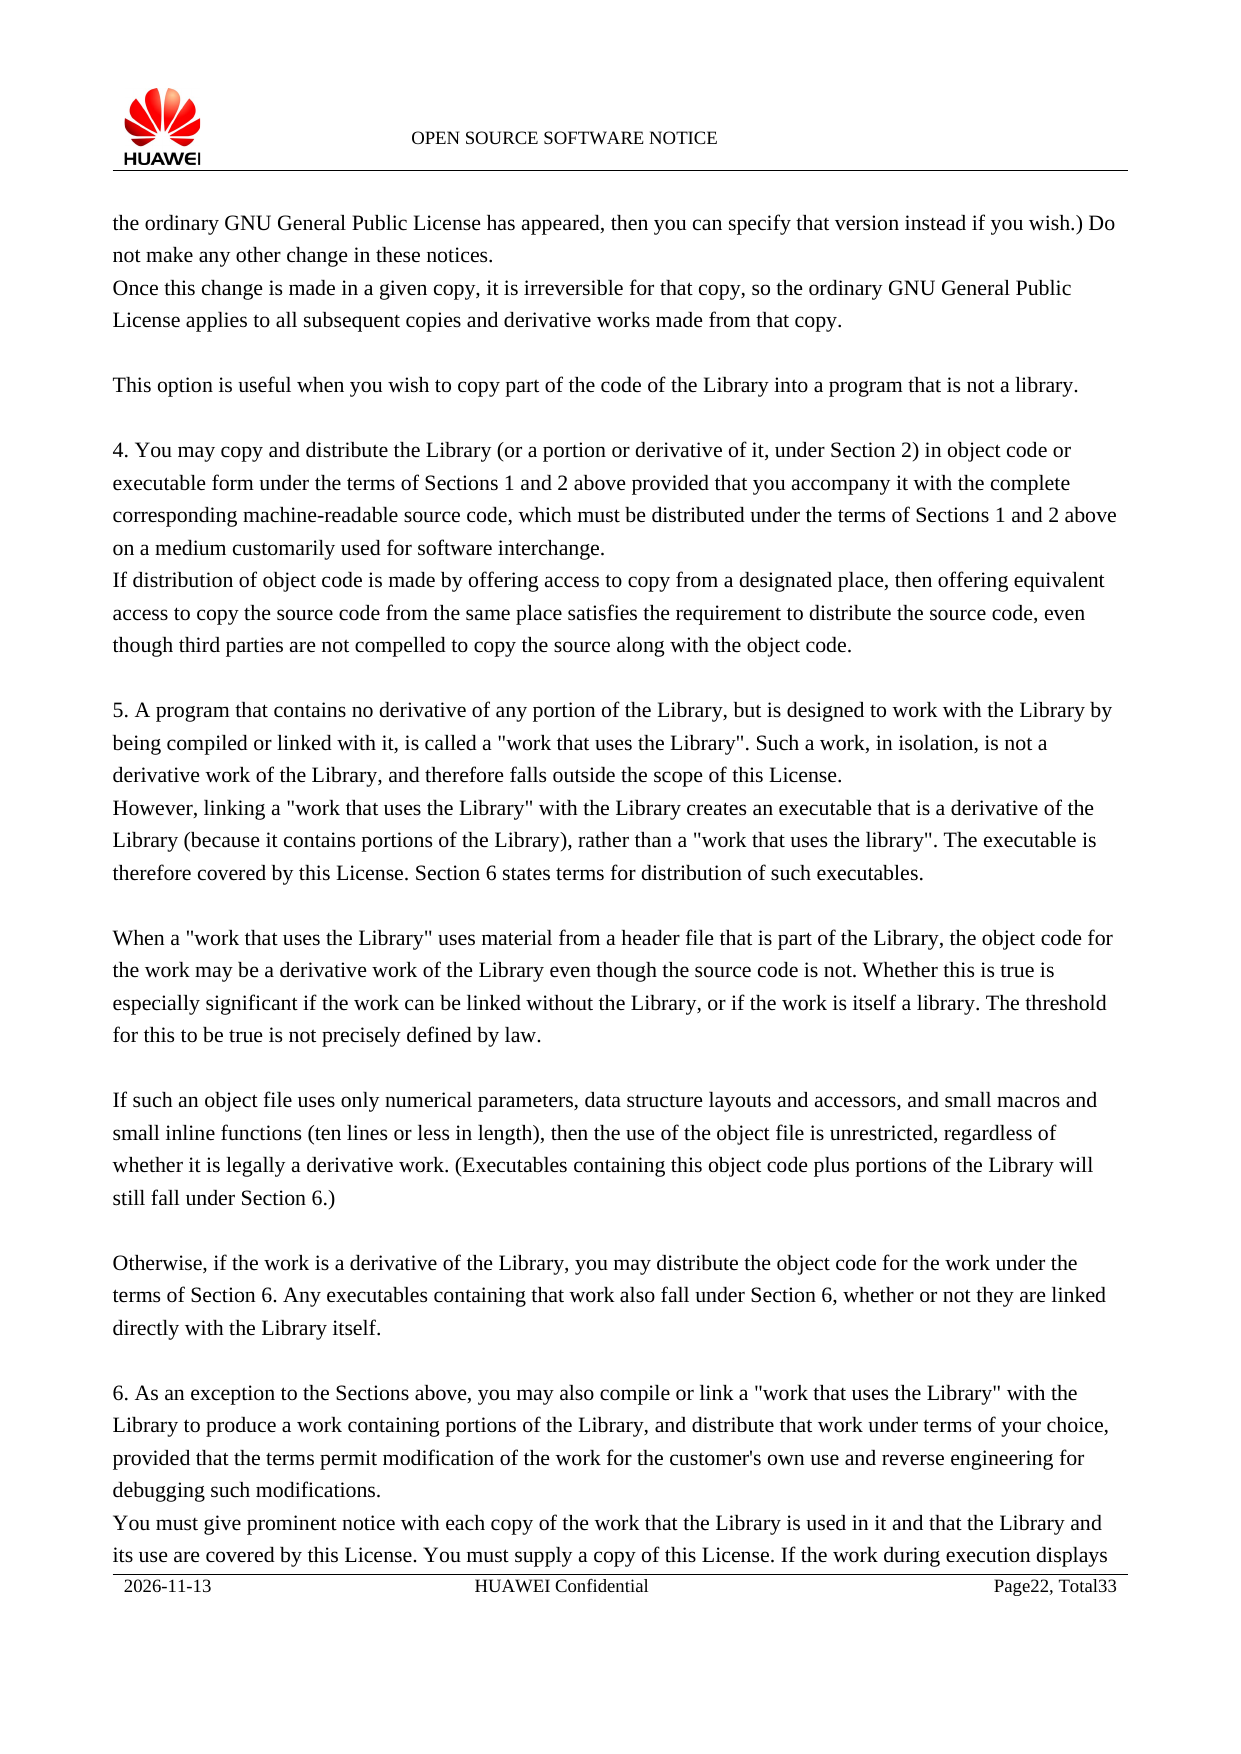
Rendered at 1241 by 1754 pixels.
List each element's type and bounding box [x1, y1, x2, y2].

picture [124, 88, 201, 165]
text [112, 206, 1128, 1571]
